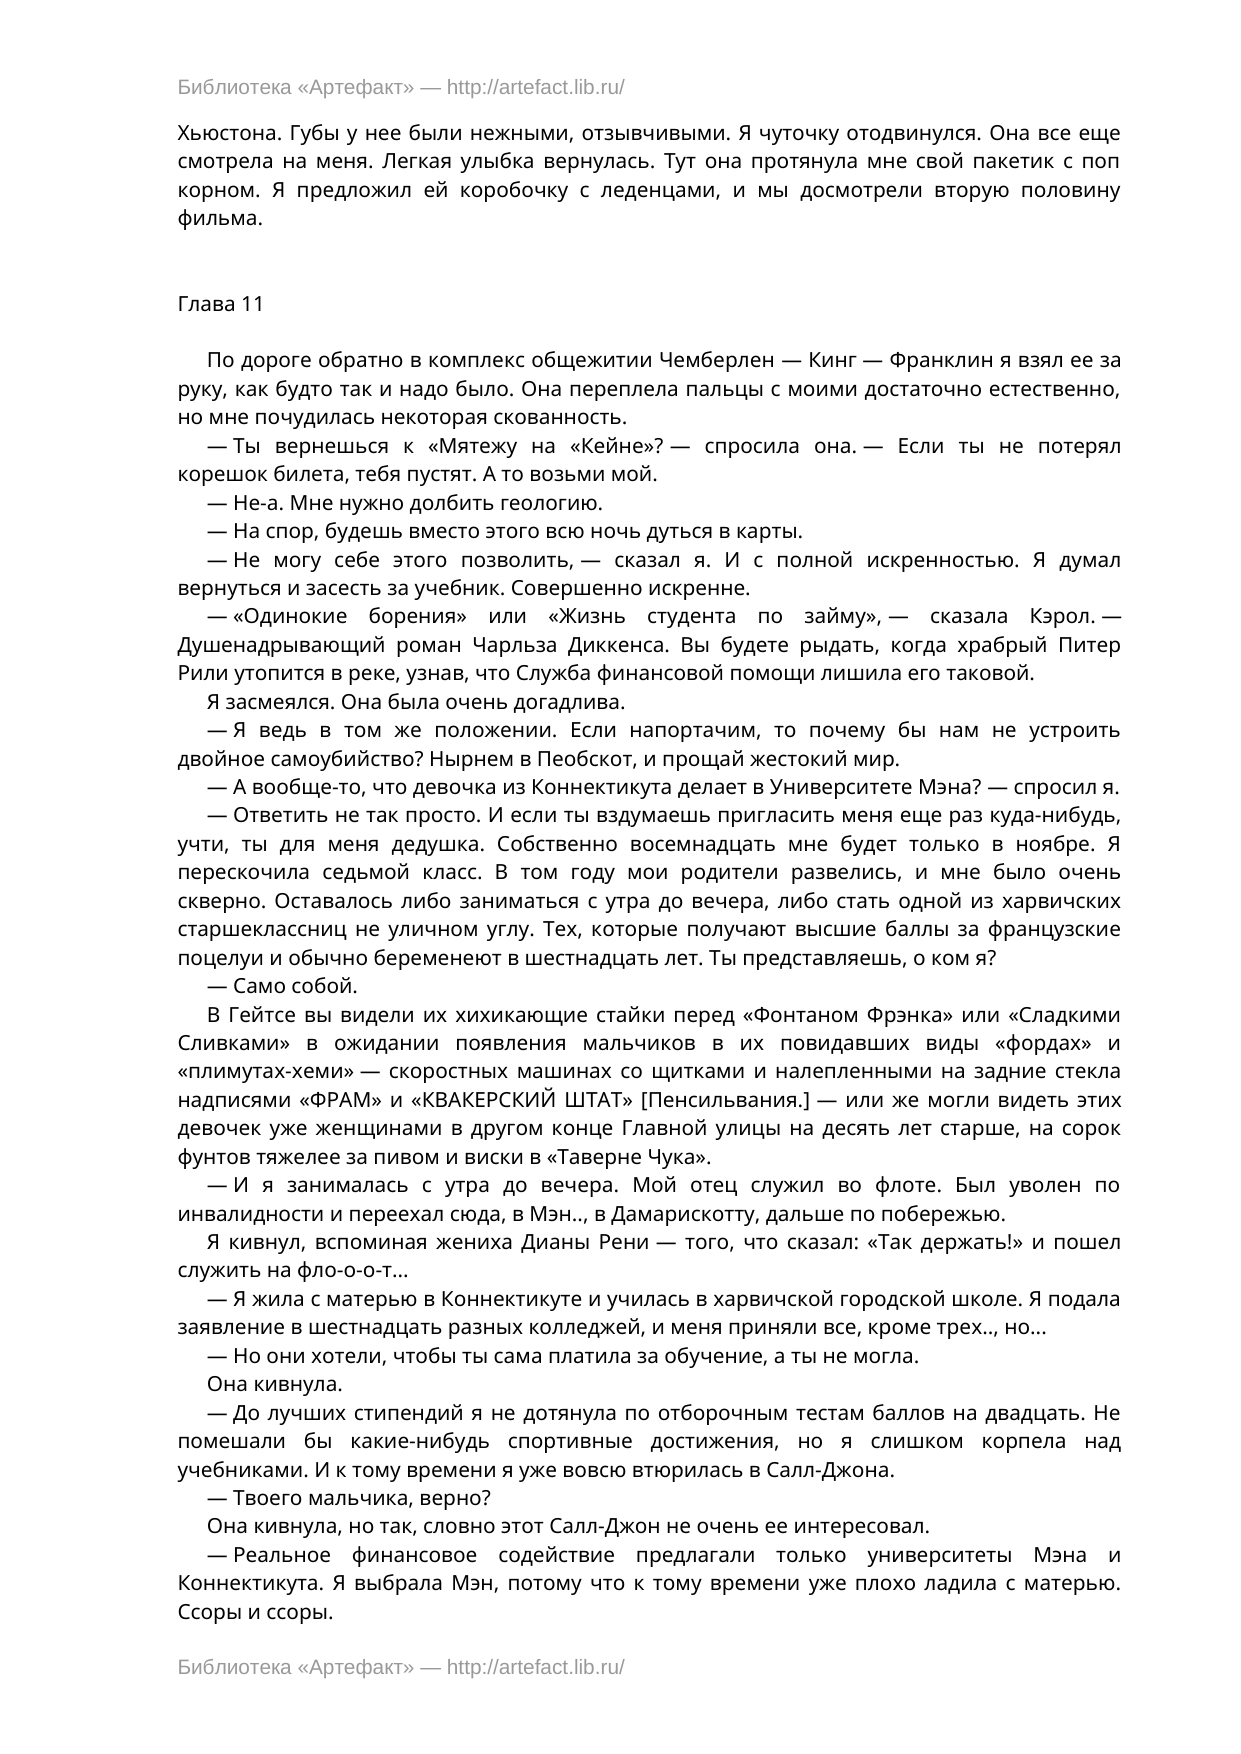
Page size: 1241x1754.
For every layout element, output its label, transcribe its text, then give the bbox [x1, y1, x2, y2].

text — Не могу себе этого позволить, — сказал я. И с полной искренностью. Я думал вернуться и засесть за учебник. Совершенно искренне. [177, 545, 1122, 602]
text — И я занималась с утра до вечера. Мой отец служил во флоте. Был уволен по инвалидности и переехал сюда, в Мэн.., в Дамарискотту, дальше по побережью. [177, 1170, 1122, 1227]
text — До лучших стипендий я не дотянула по отборочным тестам баллов на двадцать. Не помешали бы какие-нибудь спортивные достижения, но я слишком корпела над учебниками. И к тому времени я уже вовсю втюрилась в Салл-Джона. [177, 1398, 1122, 1483]
text — Ты вернешься к «Мятежу на «Кейне»? — спросила она. — Если ты не потерял корешок билета, тебя пустят. А то возьми мой. [177, 431, 1122, 488]
text Она кивнула. [177, 1369, 1122, 1398]
text — «Одинокие борения» или «Жизнь студента по займу», — сказала Кэрол. — Душенадрывающий роман Чарльза Диккенса. Вы будете рыдать, когда храбрый Питер Рили утопится в реке, узнав, что Служба финансовой помощи лишила его таковой. [177, 602, 1122, 687]
text — А вообще-то, что девочка из Коннектикута делает в Университете Мэна? — спросил я. [177, 772, 1122, 801]
text По дороге обратно в комплекс общежитии Чемберлен — Кинг — Франклин я взял ее за руку, как будто так и надо было. Она переплела пальцы с моими достаточно естественно, но мне почудилась некоторая скованность. [177, 346, 1122, 431]
text Я кивнул, вспоминая жениха Дианы Рени — того, что сказал: «Так держать!» и пошел служить на фло-о-о-т... [177, 1227, 1122, 1284]
text — Но они хотели, чтобы ты сама платила за обучение, а ты не могла. [177, 1341, 1122, 1369]
text Я засмеялся. Она была очень догадлива. [177, 687, 1122, 715]
text В Гейтсе вы видели их хихикающие стайки перед «Фонтаном Фрэнка» или «Сладкими Сливками» в ожидании появления мальчиков в их повидавших виды «фордах» и «плимутах-хеми» — скоростных машинах со щитками и налепленными на задние стекла надписями «ФРАМ» и «КВАКЕРСКИЙ ШТАТ» [Пенсильвания.] — или же могли видеть этих девочек уже женщинами в другом конце Главной улицы на десять лет старше, на сорок фунтов тяжелее за пивом и виски в «Таверне Чука». [177, 1000, 1122, 1170]
text Глава 11 [177, 289, 1122, 317]
text Она кивнула, но так, словно этот Салл-Джон не очень ее интересовал. [177, 1512, 1122, 1540]
text — Твоего мальчика, верно? [177, 1483, 1122, 1512]
text — Реальное финансовое содействие предлагали только университеты Мэна и Коннектикута. Я выбрала Мэн, потому что к тому времени уже плохо ладила с матерью. Ссоры и ссоры. [177, 1540, 1122, 1625]
text — На спор, будешь вместо этого всю ночь дуться в карты. [177, 516, 1122, 545]
text — Само собой. [177, 971, 1122, 1000]
text — Я ведь в том же положении. Если напортачим, то почему бы нам не устроить двойное самоубийство? Нырнем в Пеобскот, и прощай жестокий мир. [177, 715, 1122, 772]
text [177, 118, 1122, 232]
text — Я жила с матерью в Коннектикуте и училась в харвичской городской школе. Я подала заявление в шестнадцать разных колледжей, и меня приняли все, кроме трех.., но... [177, 1284, 1122, 1341]
text — Не-а. Мне нужно долбить геологию. [177, 488, 1122, 516]
text — Ответить не так просто. И если ты вздумаешь пригласить меня еще раз куда-нибудь, учти, ты для меня дедушка. Собственно восемнадцать мне будет только в ноябре. Я перескочила седьмой класс. В том году мои родители развелись, и мне было очень скверно. Оставалось либо заниматься с утра до вечера, либо стать одной из харвичских старшеклассниц не уличном углу. Тех, которые получают высшие баллы за французские поцелуи и обычно беременеют в шестнадцать лет. Ты представляешь, о ком я? [177, 801, 1122, 971]
